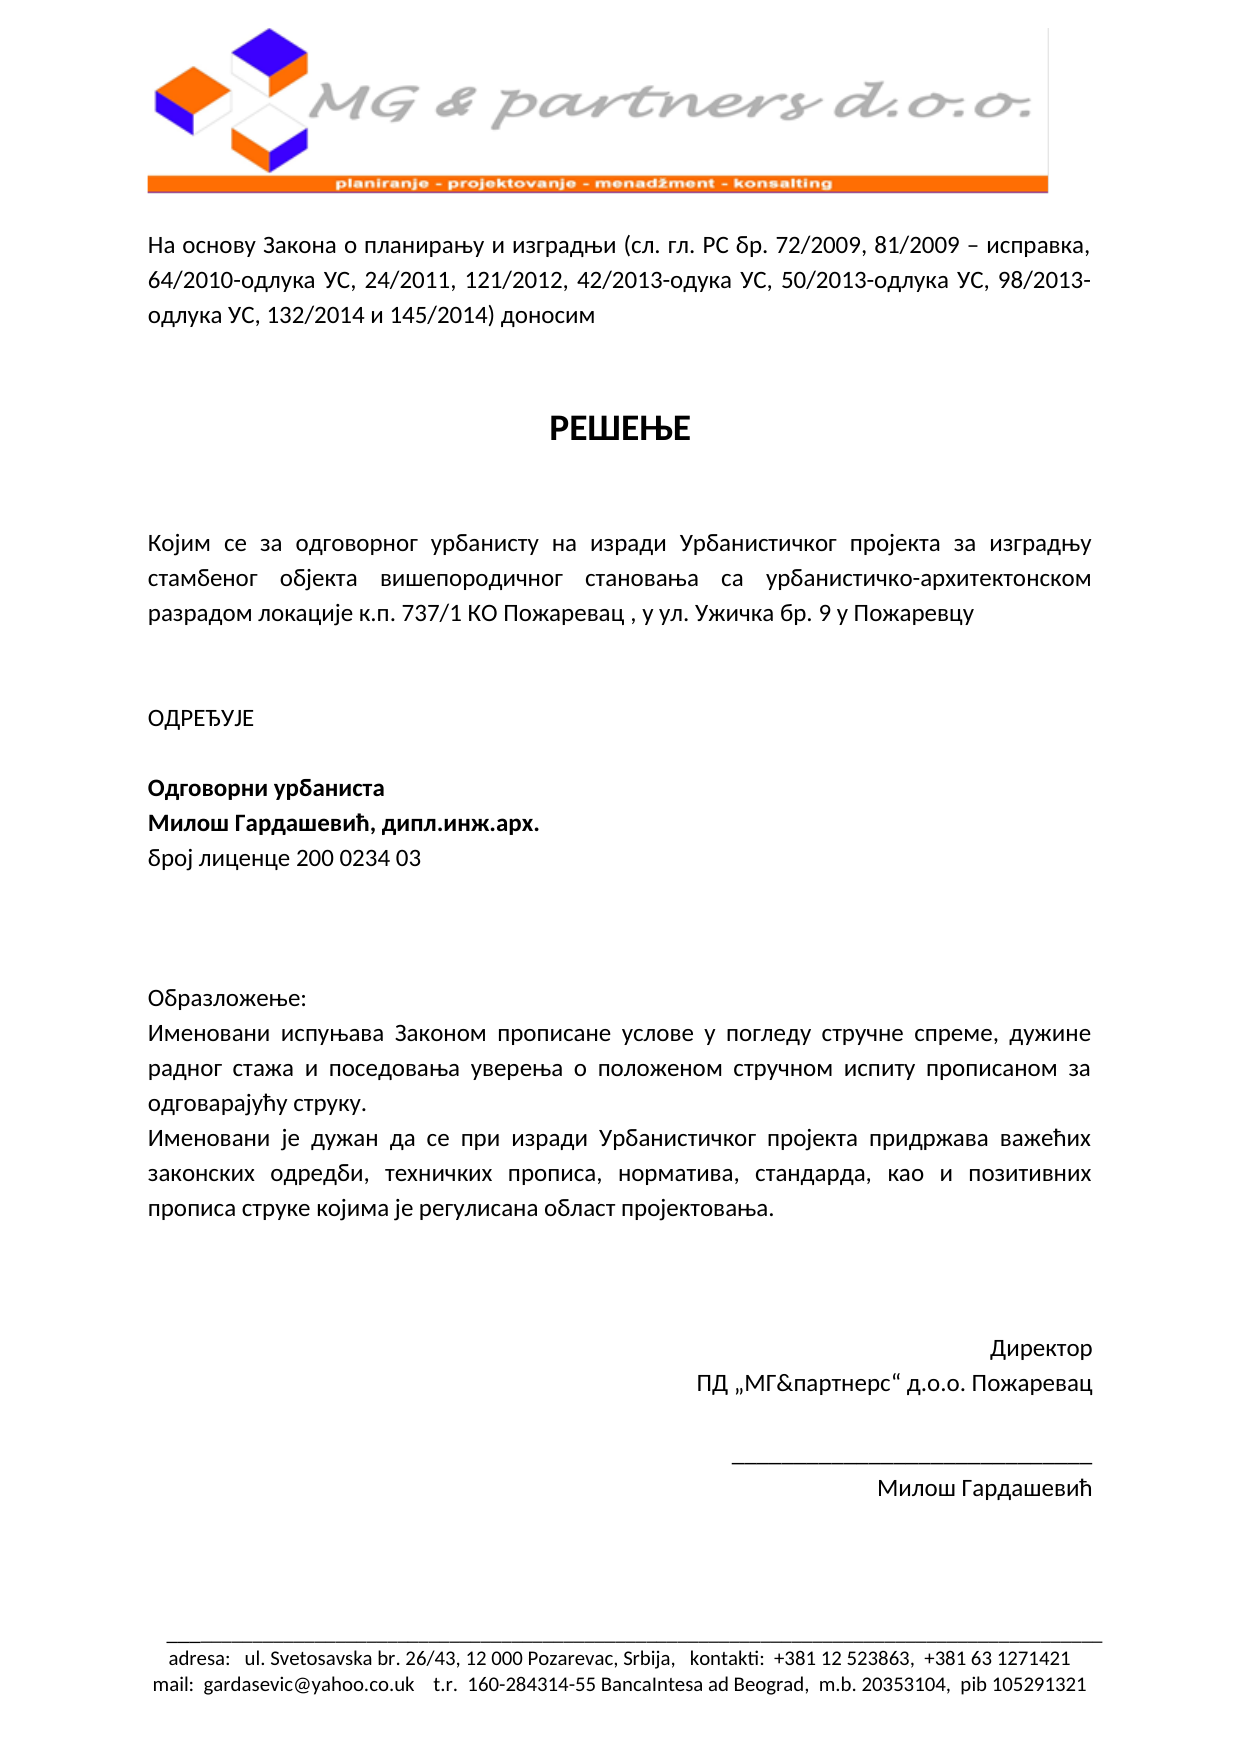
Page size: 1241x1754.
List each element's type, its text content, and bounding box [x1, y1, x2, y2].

text _____________________________ [148, 1437, 1093, 1467]
text Одговорни урбаниста [148, 772, 1093, 802]
picture [147, 28, 1050, 195]
text ОДРЕЂУЈЕ [148, 702, 1093, 732]
text ПД „МГ&партнерс“ д.о.о. Пожаревац [148, 1367, 1093, 1397]
text Образложење: [148, 982, 1093, 1012]
text Именовани испуњава Законом прописане услове у погледу стручне спреме, дужине радног стажа и поседовања уверења о положеном стручном испиту прописаном за одговарајућу струку. [148, 1017, 1093, 1117]
text На основу Закона о планирању и изградњи (сл. гл. РС бр. 72/2009, 81/2009 – исправка, 64/2010-одлука УС, 24/2011, 121/2012, 42/2013-одука УС, 50/2013-одлука УС, 98/2013-одлука УС, 132/2014 и 145/2014) доносим [148, 229, 1093, 330]
text Именовани је дужан да се при изради Урбанистичког пројекта придржава важећих законских одредби, техничких прописа, норматива, стандарда, као и позитивних прописа струке којима је регулисана област пројектовања. [148, 1122, 1093, 1222]
text број лиценце 200 0234 03 [148, 842, 1093, 872]
text Којим се за одговорног урбанисту на изради Урбанистичког пројекта за изградњу стамбеног објекта вишепородичног становања са урбанистичко-архитектонском разрадом локације к.п. 737/1 КО Пожаревац , у ул. Ужичка бр. 9 у Пожаревцу [148, 527, 1093, 627]
text Милош Гардашевић [148, 1472, 1093, 1502]
text Милош Гардашевић, дипл.инж.арх. [148, 807, 1093, 837]
text Директор [148, 1332, 1093, 1362]
text РЕШЕЊЕ [148, 404, 1093, 450]
